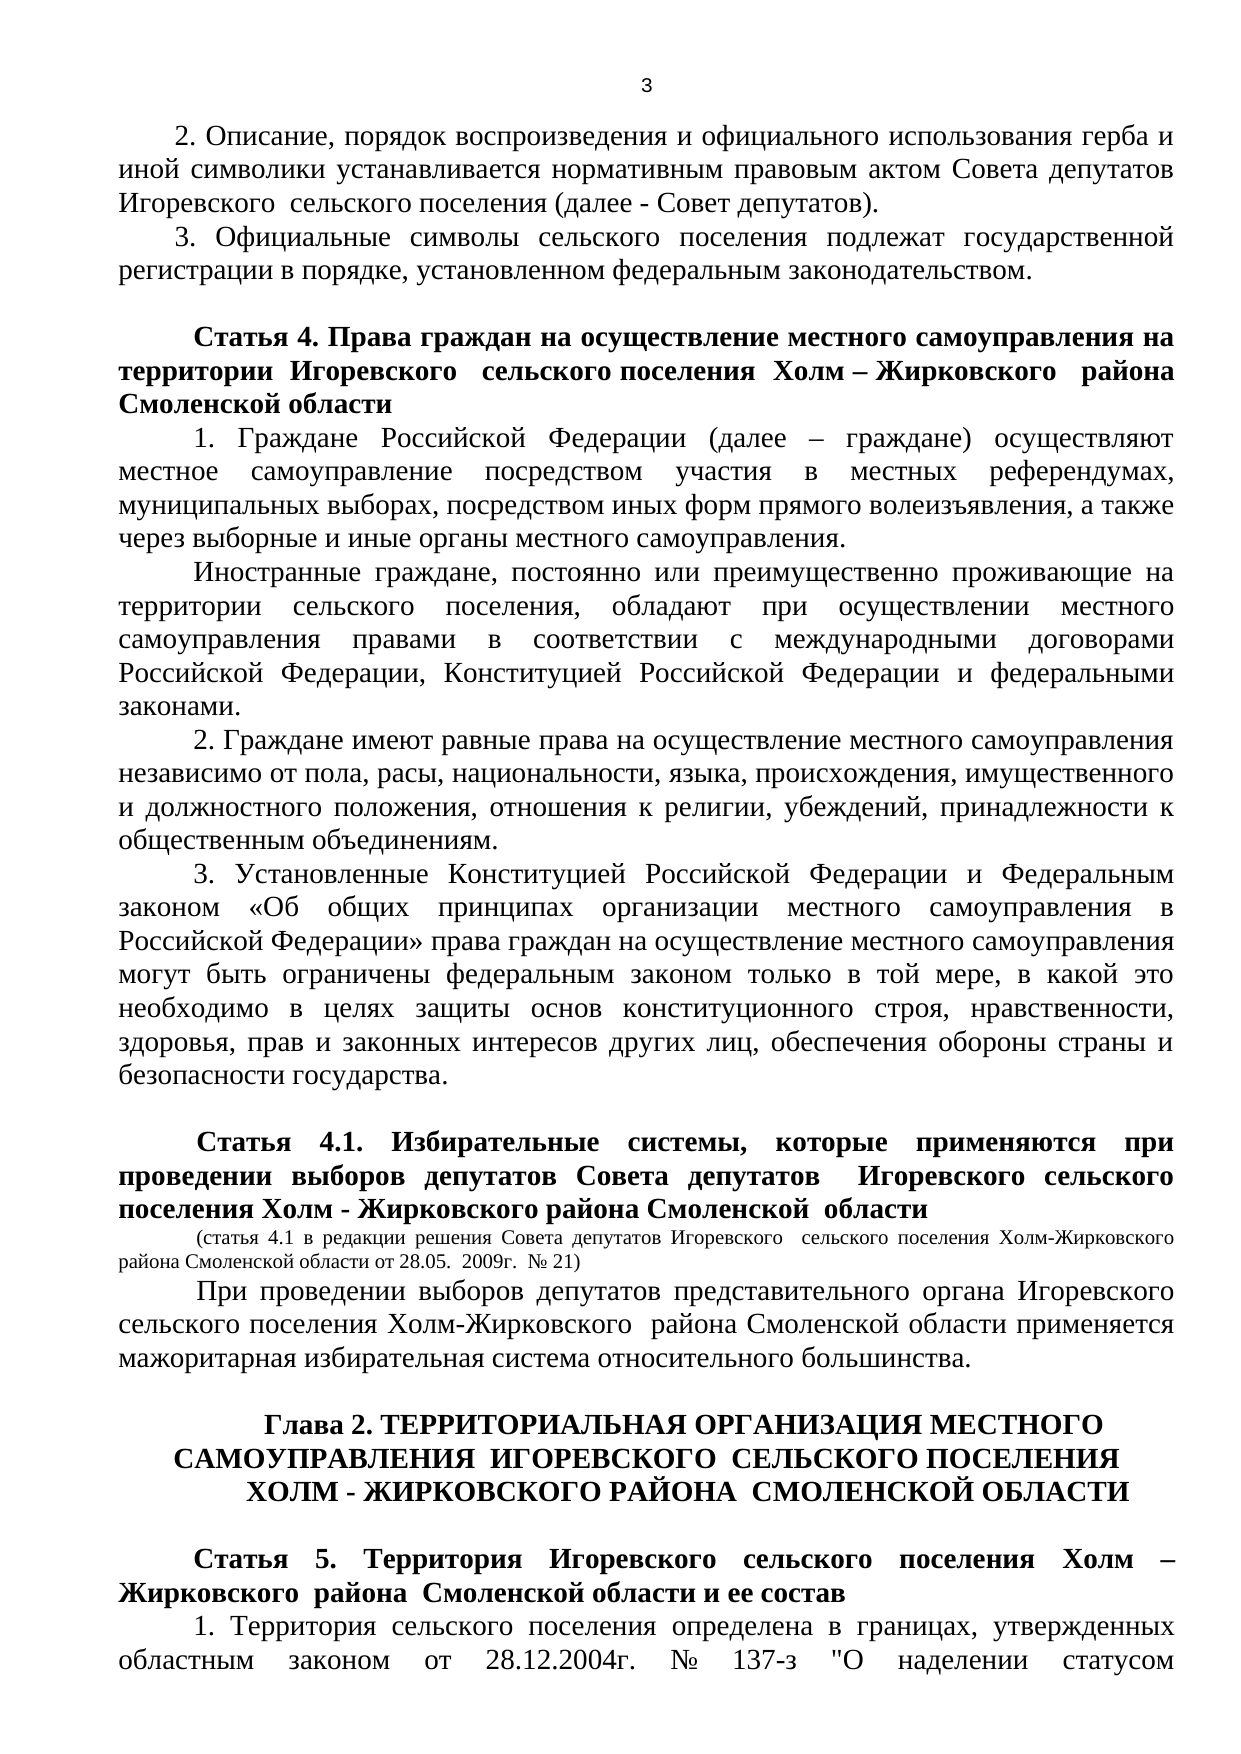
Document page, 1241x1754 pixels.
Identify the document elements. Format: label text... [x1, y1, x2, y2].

text ХОЛМ - ЖИРКОВСКОГО РАЙОНА СМОЛЕНСКОЙ ОБЛАСТИ [118, 1474, 1175, 1508]
text Статья 5. Территория Игоревского сельского поселения Холм – Жирковского района Смоленской области и ее состав [118, 1541, 1175, 1608]
text 2. Описание, порядок воспроизведения и официального использования герба и иной символики устанавливается нормативным правовым актом Совета депутатов Игоревского сельского поселения (далее - Совет депутатов). [118, 118, 1175, 219]
text Глава 2. ТЕРРИТОРИАЛЬНАЯ ОРГАНИЗАЦИЯ МЕСТНОГО САМОУПРАВЛЕНИЯ ИГОРЕВСКОГО СЕЛЬСКОГО ПОСЕЛЕНИЯ [118, 1407, 1175, 1474]
text Статья 4. Права граждан на осуществление местного самоуправления на территории Игоревского сельского поселения Холм – Жирковского района Смоленской области [118, 319, 1175, 420]
text 2. Граждане имеют равные права на осуществление местного самоуправления независимо от пола, расы, национальности, языка, происхождения, имущественного и должностного положения, отношения к религии, убеждений, принадлежности к общественным объединениям. [118, 722, 1175, 856]
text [118, 1608, 1175, 1676]
text 1. Граждане Российской Федерации (далее – граждане) осуществляют местное самоуправление посредством участия в местных референдумах, муниципальных выборах, посредством иных форм прямого волеизъявления, а также через выборные и иные органы местного самоуправления. [118, 420, 1175, 554]
text 3. Установленные Конституцией Российской Федерации и Федеральным законом «Об общих принципах организации местного самоуправления в Российской Федерации» права граждан на осуществление местного самоуправления могут быть ограничены федеральным законом только в той мере, в какой это необходимо в целях защиты основ конституционного строя, нравственности, здоровья, прав и законных интересов других лиц, обеспечения обороны страны и безопасности государства. [118, 856, 1175, 1091]
text При проведении выборов депутатов представительного органа Игоревского сельского поселения Холм-Жирковского района Смоленской области применяется мажоритарная избирательная система относительного большинства. [118, 1273, 1175, 1374]
text 3. Официальные символы сельского поселения подлежат государственной регистрации в порядке, установленном федеральным законодательством. [118, 219, 1175, 286]
text (статья 4.1 в редакции решения Совета депутатов Игоревского сельского поселения Холм-Жирковского района Смоленской области от 28.05. 2009г. № 21) [118, 1225, 1175, 1273]
text Иностранные граждане, постоянно или преимущественно проживающие на территории сельского поселения, обладают при осуществлении местного самоуправления правами в соответствии с международными договорами Российской Федерации, Конституцией Российской Федерации и федеральными законами. [118, 554, 1175, 722]
text Статья 4.1. Избирательные системы, которые применяются при проведении выборов депутатов Совета депутатов Игоревского сельского поселения Холм - Жирковского района Смоленской области [118, 1124, 1175, 1225]
